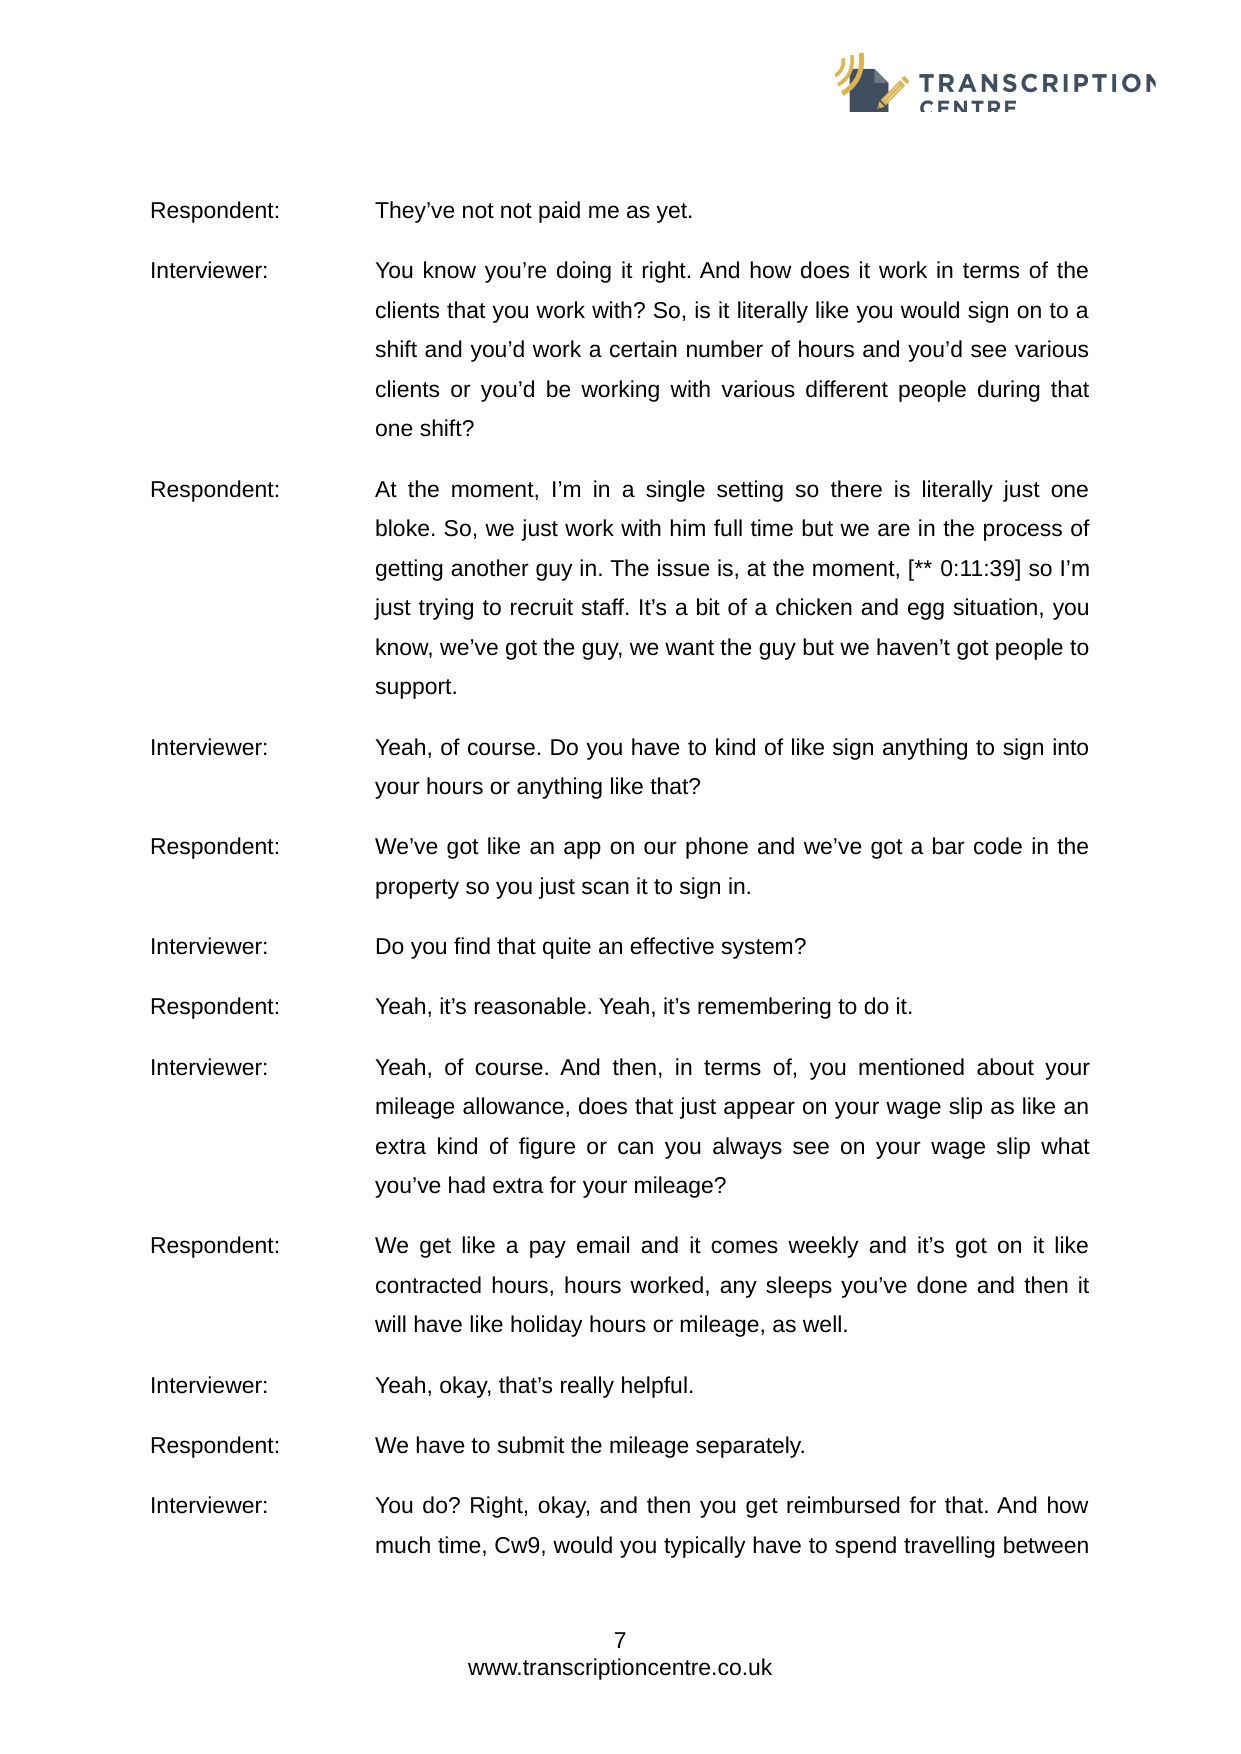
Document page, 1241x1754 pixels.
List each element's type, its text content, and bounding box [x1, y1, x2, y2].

text Interviewer: Do you find that quite an effective system? [150, 933, 1090, 959]
text Respondent: We get like a pay email and it comes weekly and it’s got on it like contracted hours, hours worked, any sleeps you’ve done and then it will have like holiday hours or mileage, as well. [150, 1232, 1090, 1338]
text Interviewer: Yeah, okay, that’s really helpful. [150, 1372, 1090, 1398]
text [150, 1492, 1090, 1558]
text Respondent: We’ve got like an app on our phone and we’ve got a bar code in the property so you just scan it to sign in. [150, 833, 1090, 899]
picture [834, 52, 1156, 112]
text Respondent: They’ve not not paid me as yet. [150, 197, 1090, 223]
text Respondent: Yeah, it’s reasonable. Yeah, it’s remembering to do it. [150, 993, 1090, 1020]
text Respondent: At the moment, I’m in a single setting so there is literally just one bloke. So, we just work with him full time but we are in the process of getting another guy in. The issue is, at the moment, [** 0:11:39] so I’m just trying to recruit staff. It’s a bit of a chicken and egg situation, you know, we’ve got the guy, we want the guy but we haven’t got people to support. [150, 476, 1090, 699]
text Interviewer: Yeah, of course. And then, in terms of, you mentioned about your mileage allowance, does that just appear on your wage slip as like an extra kind of figure or can you always see on your wage slip what you’ve had extra for your mileage? [150, 1054, 1090, 1198]
text Interviewer: You know you’re doing it right. And how does it work in terms of the clients that you work with? So, is it literally like you would sign on to a shift and you’d work a certain number of hours and you’d see various clients or you’d be working with various different people during that one shift? [150, 257, 1090, 442]
text Respondent: We have to submit the mileage separately. [150, 1432, 1090, 1458]
text Interviewer: Yeah, of course. Do you have to kind of like sign anything to sign into your hours or anything like that? [150, 733, 1090, 799]
